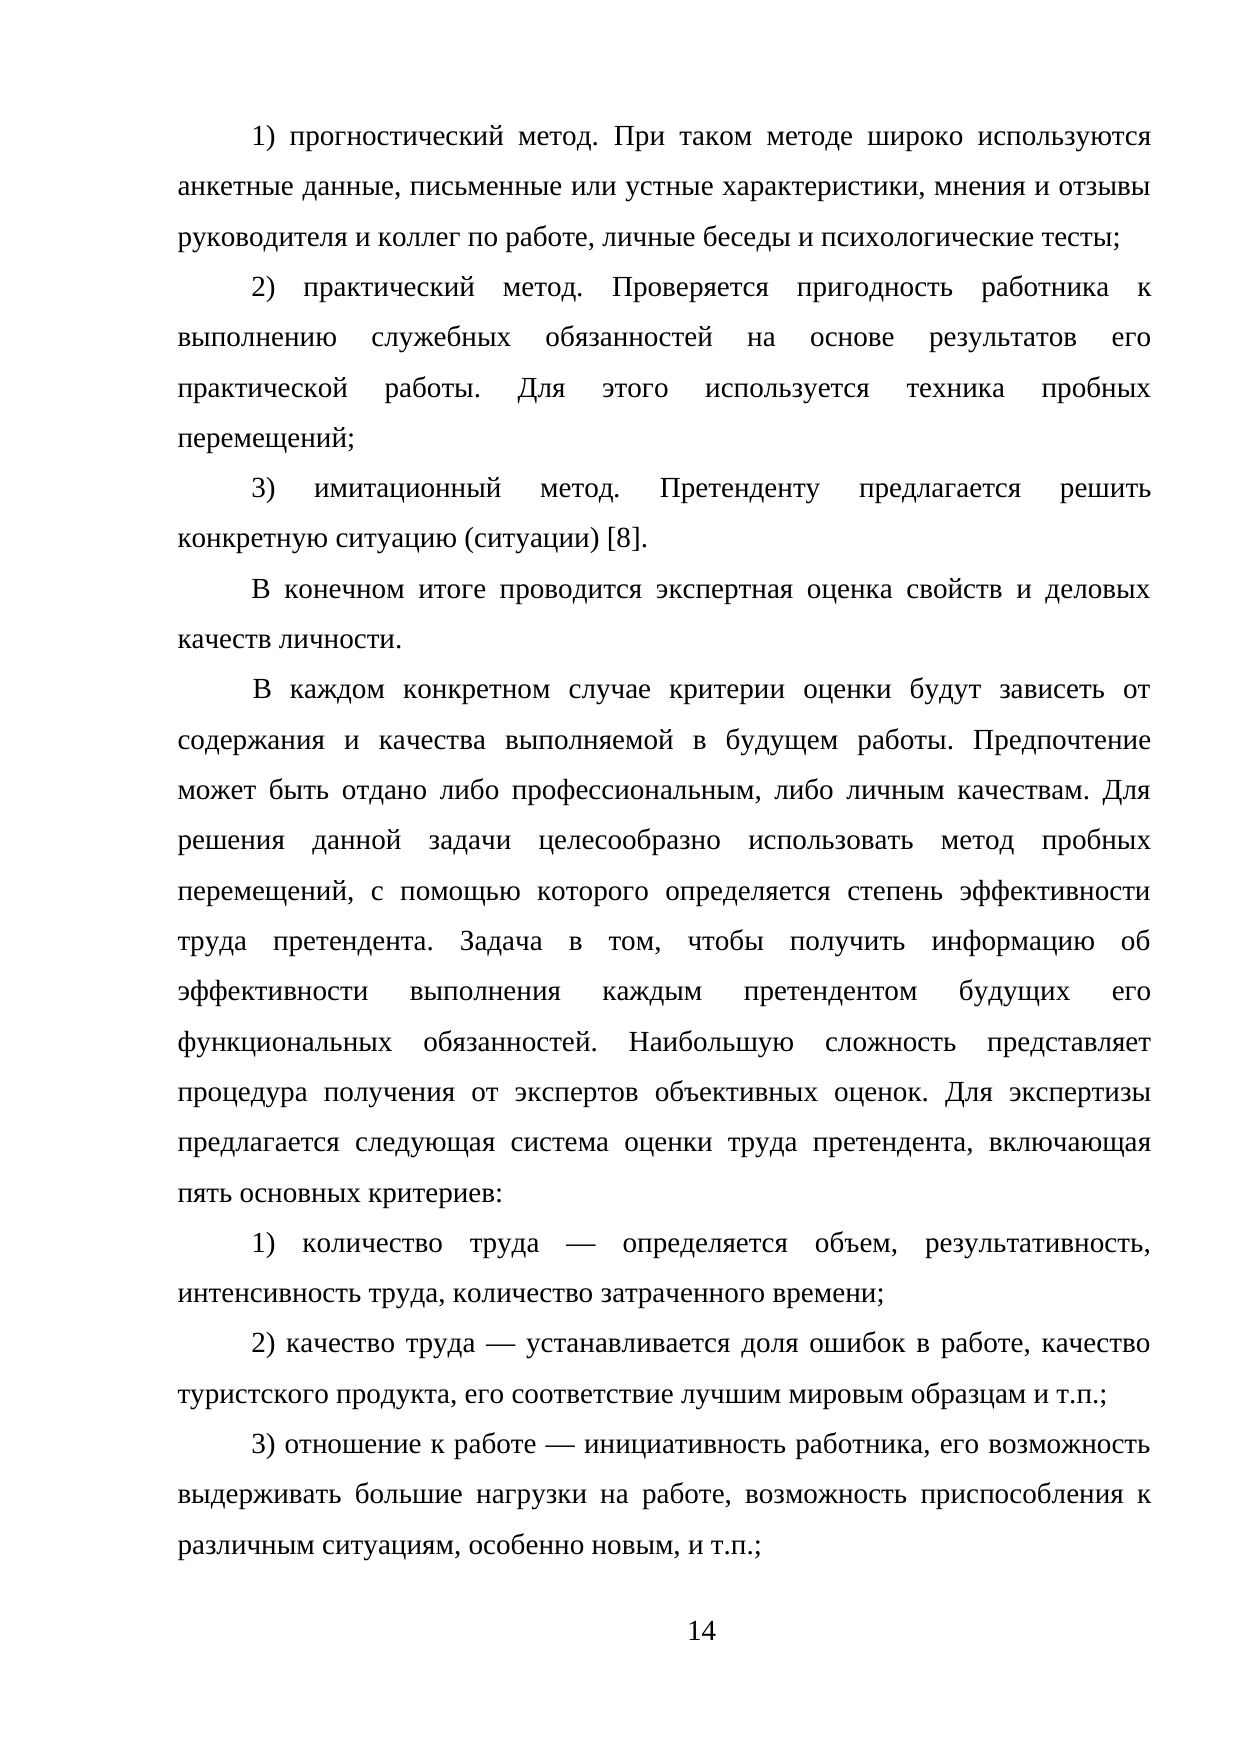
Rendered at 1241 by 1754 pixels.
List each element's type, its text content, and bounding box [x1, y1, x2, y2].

text 2) качество труда — устанавливается доля ошибок в работе, качество туристского продукта, его соответствие лучшим мировым образцам и т.п.; [177, 1326, 1152, 1409]
text В каждом конкретном случае критерии оценки будут зависеть от содержания и качества выполняемой в будущем работы. Предпочтение может быть отдано либо профессиональным, либо личным качествам. Для решения данной задачи целесообразно использовать метод пробных перемещений, с помощью которого определяется степень эффективности труда претендента. Задача в том, чтобы получить информацию об эффективности выполнения каждым претендентом будущих его функциональных обязанностей. Наибольшую сложность представляет процедура получения от экспертов объективных оценок. Для экспертизы предлагается следующая система оценки труда претендента, включающая пять основных критериев: [177, 672, 1152, 1208]
text 1) количество труда — определяется объем, результативность, интенсивность труда, количество затраченного времени; [177, 1225, 1152, 1309]
text 1) прогностический метод. При таком методе широко используются анкетные данные, письменные или устные характеристики, мнения и отзывы руководителя и коллег по работе, личные беседы и психологические тесты; [177, 118, 1152, 252]
text 3) отношение к работе — инициативность работника, его возможность выдерживать большие нагрузки на работе, возможность приспособления к различным ситуациям, особенно новым, и т.п.; [177, 1426, 1152, 1560]
text В конечном итоге проводится экспертная оценка свойств и деловых качеств личности. [177, 571, 1152, 655]
text 3) имитационный метод. Претенденту предлагается решить конкретную ситуацию (ситуации) [8]. [177, 470, 1152, 554]
text 2) практический метод. Проверяется пригодность работника к выполнению служебных обязанностей на основе результатов его практической работы. Для этого используется техника пробных перемещений; [177, 269, 1152, 453]
